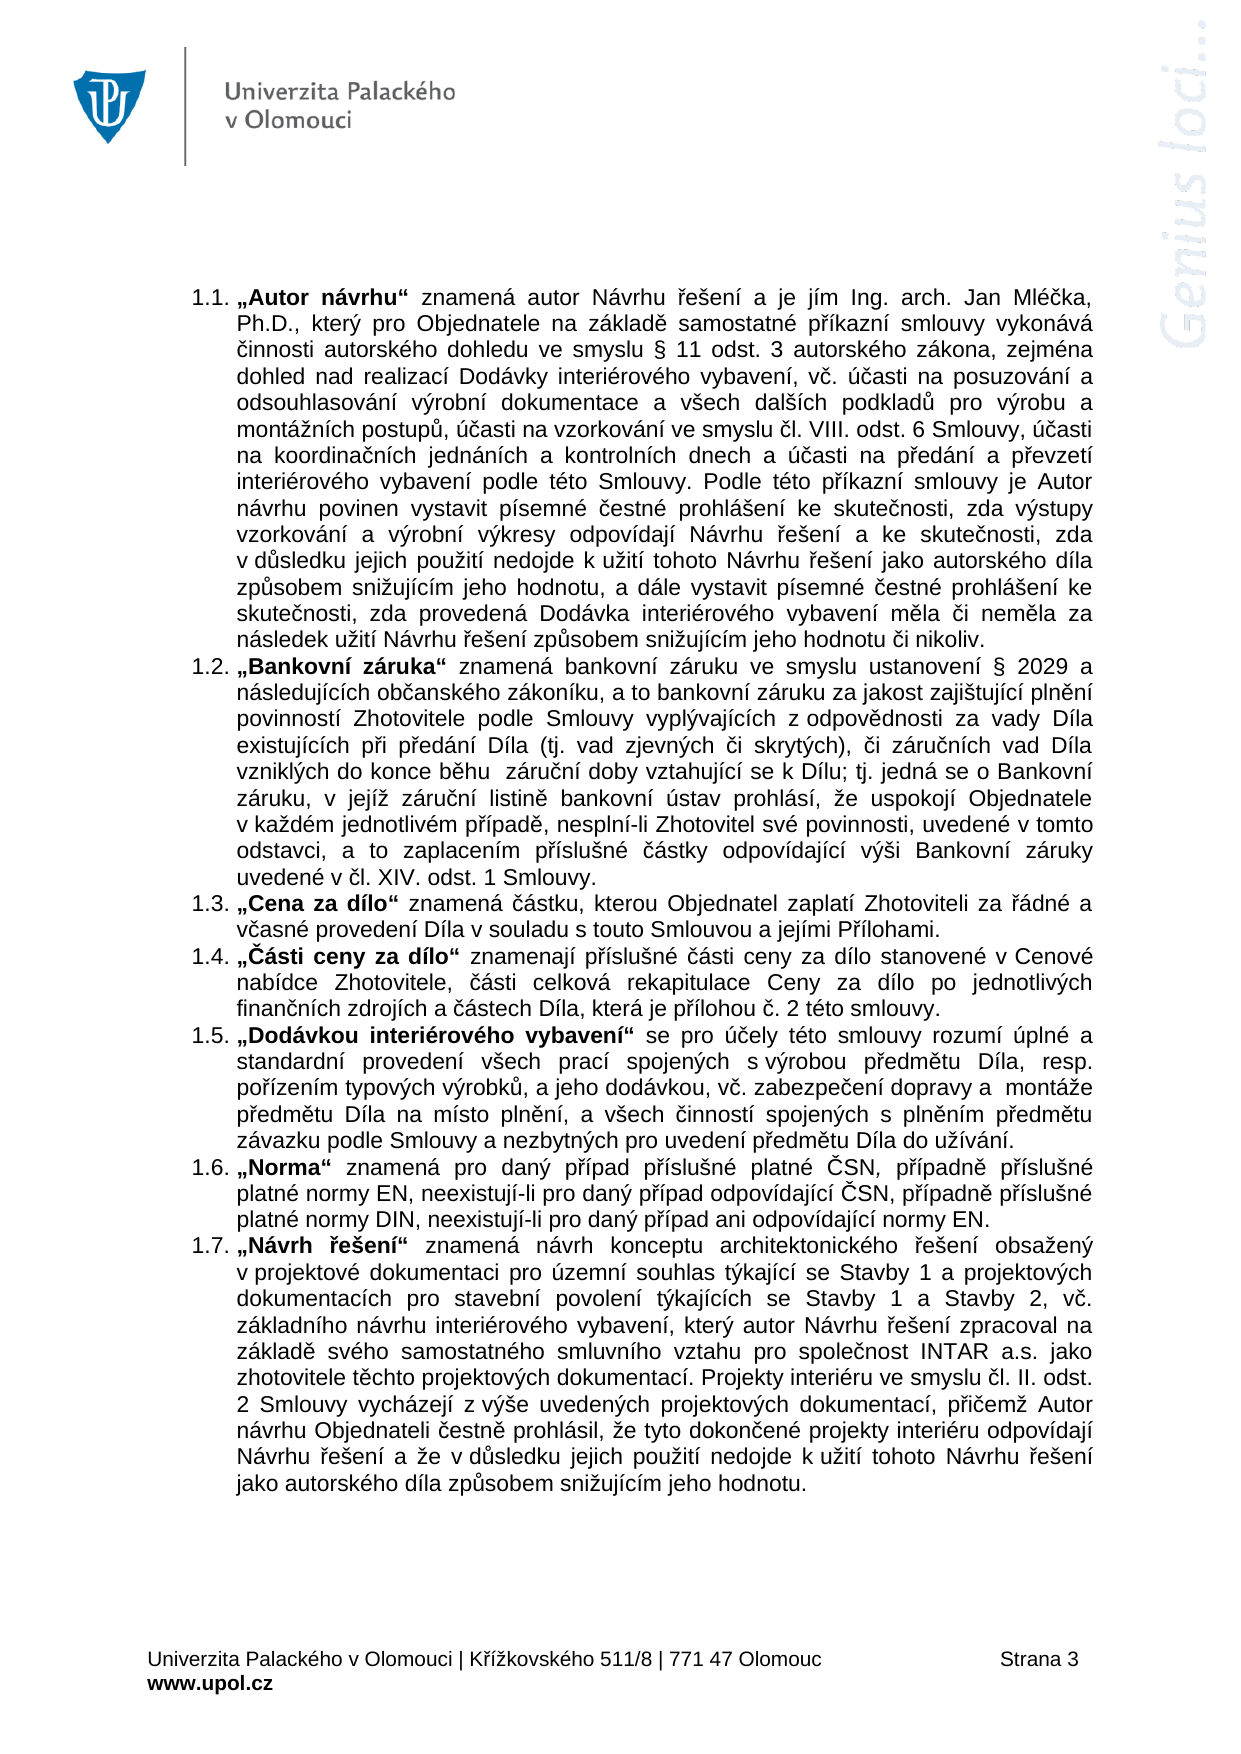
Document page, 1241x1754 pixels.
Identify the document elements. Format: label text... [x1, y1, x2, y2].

list „Návrh řešení“ znamená návrh konceptu architektonického řešení obsažený v projektové dokumentaci pro územní souhlas týkající se Stavby 1 a projektových dokumentacích pro stavební povolení týkajících se Stavby 1 a Stavby 2, vč. základního návrhu interiérového vybavení, který autor Návrhu řešení zpracoval na základě svého samostatného smluvního vztahu pro společnost INTAR a.s. jako zhotovitele těchto projektových dokumentací. Projekty interiéru ve smyslu čl. II. odst. 2 Smlouvy vycházejí z výše uvedených projektových dokumentací, přičemž Autor návrhu Objednateli čestně prohlásil, že tyto dokončené projekty interiéru odpovídají Návrhu řešení a že v důsledku jejich použití nedojde k užití tohoto Návrhu řešení jako autorského díla způsobem snižujícím jeho hodnotu. [191, 1232, 1093, 1496]
list „Dodávkou interiérového vybavení“ se pro účely této smlouvy rozumí úplné a standardní provedení všech prací spojených s výrobou předmětu Díla, resp. pořízením typových výrobků, a jeho dodávkou, vč. zabezpečení dopravy a montáže předmětu Díla na místo plnění, a všech činností spojených s plněním předmětu závazku podle Smlouvy a nezbytných pro uvedení předmětu Díla do užívání. [191, 1022, 1093, 1153]
picture [73, 47, 455, 166]
list „Norma“ znamená pro daný případ příslušné platné ČSN, případně příslušné platné normy EN, neexistují-li pro daný případ odpovídající ČSN, případně příslušné platné normy DIN, neexistují-li pro daný případ ani odpovídající normy EN. [191, 1153, 1093, 1232]
list „Bankovní záruka“ znamená bankovní záruku ve smyslu ustanovení § 2029 a následujících občanského zákoníku, a to bankovní záruku za jakost zajištující plnění povinností Zhotovitele podle Smlouvy vyplývajících z odpovědnosti za vady Díla existujících při předání Díla (tj. vad zjevných či skrytých), či záručních vad Díla vzniklých do konce běhu záruční doby vztahující se k Dílu; tj. jedná se o Bankovní záruku, v jejíž záruční listině bankovní ústav prohlásí, že uspokojí Objednatele v každém jednotlivém případě, nesplní-li Zhotovitel své povinnosti, uvedené v tomto odstavci, a to zaplacením příslušné částky odpovídající výši Bankovní záruky uvedené v čl. XIV. odst. 1 Smlouvy. [191, 653, 1093, 890]
list „Cena za dílo“ znamená částku, kterou Objednatel zaplatí Zhotoviteli za řádné a včasné provedení Díla v souladu s touto Smlouvou a jejími Přílohami. [191, 890, 1093, 943]
list „Části ceny za dílo“ znamenají příslušné části ceny za dílo stanovené v Cenové nabídce Zhotovitele, části celková rekapitulace Ceny za dílo po jednotlivých finančních zdrojích a částech Díla, která je přílohou č. 2 této smlouvy. [191, 943, 1093, 1022]
list „Autor návrhu“ znamená autor Návrhu řešení a je jím Ing. arch. Jan Mléčka, Ph.D., který pro Objednatele na základě samostatné příkazní smlouvy vykonává činnosti autorského dohledu ve smyslu § 11 odst. 3 autorského zákona, zejména dohled nad realizací Dodávky interiérového vybavení, vč. účasti na posuzování a odsouhlasování výrobní dokumentace a všech dalších podkladů pro výrobu a montážních postupů, účasti na vzorkování ve smyslu čl. VIII. odst. 6 Smlouvy, účasti na koordinačních jednáních a kontrolních dnech a účasti na předání a převzetí interiérového vybavení podle této Smlouvy. Podle této příkazní smlouvy je Autor návrhu povinen vystavit písemné čestné prohlášení ke skutečnosti, zda výstupy vzorkování a výrobní výkresy odpovídají Návrhu řešení a ke skutečnosti, zda v důsledku jejich použití nedojde k užití tohoto Návrhu řešení jako autorského díla způsobem snižujícím jeho hodnotu, a dále vystavit písemné čestné prohlášení ke skutečnosti, zda provedená Dodávka interiérového vybavení měla či neměla za následek užití Návrhu řešení způsobem snižujícím jeho hodnotu či nikoliv. [191, 173, 1093, 653]
picture [1157, 20, 1206, 348]
